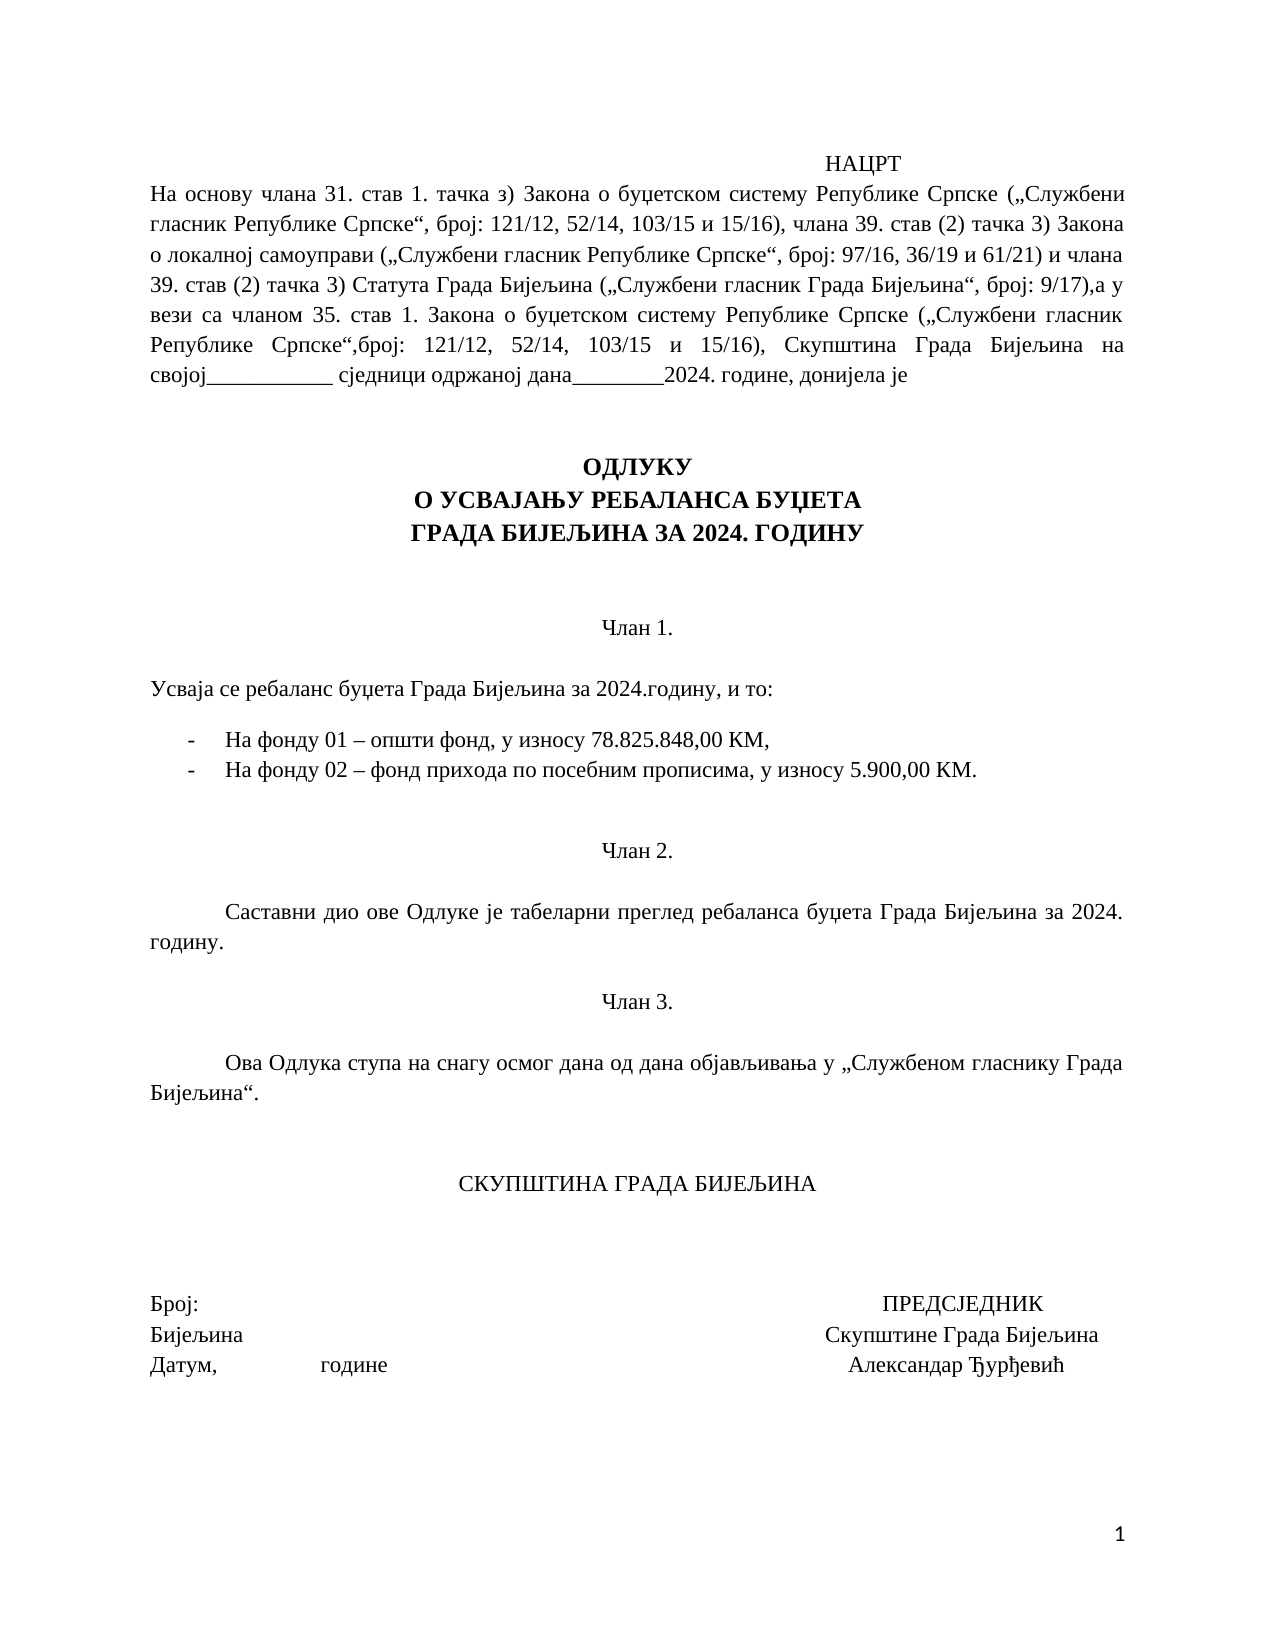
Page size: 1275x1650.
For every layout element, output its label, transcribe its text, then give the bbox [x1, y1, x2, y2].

text О УСВАЈАЊУ РЕБАЛАНСА БУЏЕТА [150, 485, 1125, 514]
text ОДЛУКУ [150, 452, 1125, 481]
text Члан 3. [150, 988, 1125, 1015]
text На основу члана 31. став 1. тачка з) Закона о буџетском систему Републике Српске („Службени гласник Републике Српске“, број: 121/12, 52/14, 103/15 и 15/16), члана 39. став (2) тачка 3) Закона о локалној самоуправи („Службени гласник Републике Српске“, број: 97/16, 36/19 и 61/21) и члана 39. став (2) тачка 3) Статута Града Бијељина („Службени гласник Града Бијељина“, број: 9/17),а у вези са чланом 35. став 1. Закона о буџетском систему Републике Српске („Службени гласник Републике Српске“,број: 121/12, 52/14, 103/15 и 15/16), Скупштина Града Бијељина на својој___________ сједници одржаној дана________2024. године, донијела је [150, 180, 1125, 388]
text Ова Одлука ступа на снагу осмог дана од дана објављивања у „Службеном гласнику Града Бијељина“. [150, 1049, 1125, 1105]
text Датум, године Александар Ђурђевић [150, 1351, 1125, 1377]
text Бијељина Скупштине Града Бијељина [150, 1321, 1125, 1347]
text ГРАДА БИЈЕЉИНА ЗА 2024. ГОДИНУ [150, 518, 1125, 547]
text Број: ПРЕДСЈЕДНИК [150, 1290, 1125, 1317]
text Усваја се ребаланс буџета Града Бијељина за 2024.годину, и то: [150, 675, 1125, 701]
list На фонду 02 – фонд прихода по посебним прописима, у износу 5.900,00 КМ. [187, 756, 1125, 782]
text НАЦРТ [150, 150, 1125, 176]
list На фонду 01 – општи фонд, у износу 78.825.848,00 КМ, [187, 726, 1125, 752]
text СКУПШТИНА ГРАДА БИЈЕЉИНА [150, 1169, 1125, 1196]
text Саставни дио ове Одлуке је табеларни преглед ребаланса буџета Града Бијељина за 2024. годину. [150, 898, 1125, 954]
text Члан 2. [150, 837, 1125, 864]
text Члан 1. [150, 614, 1125, 641]
